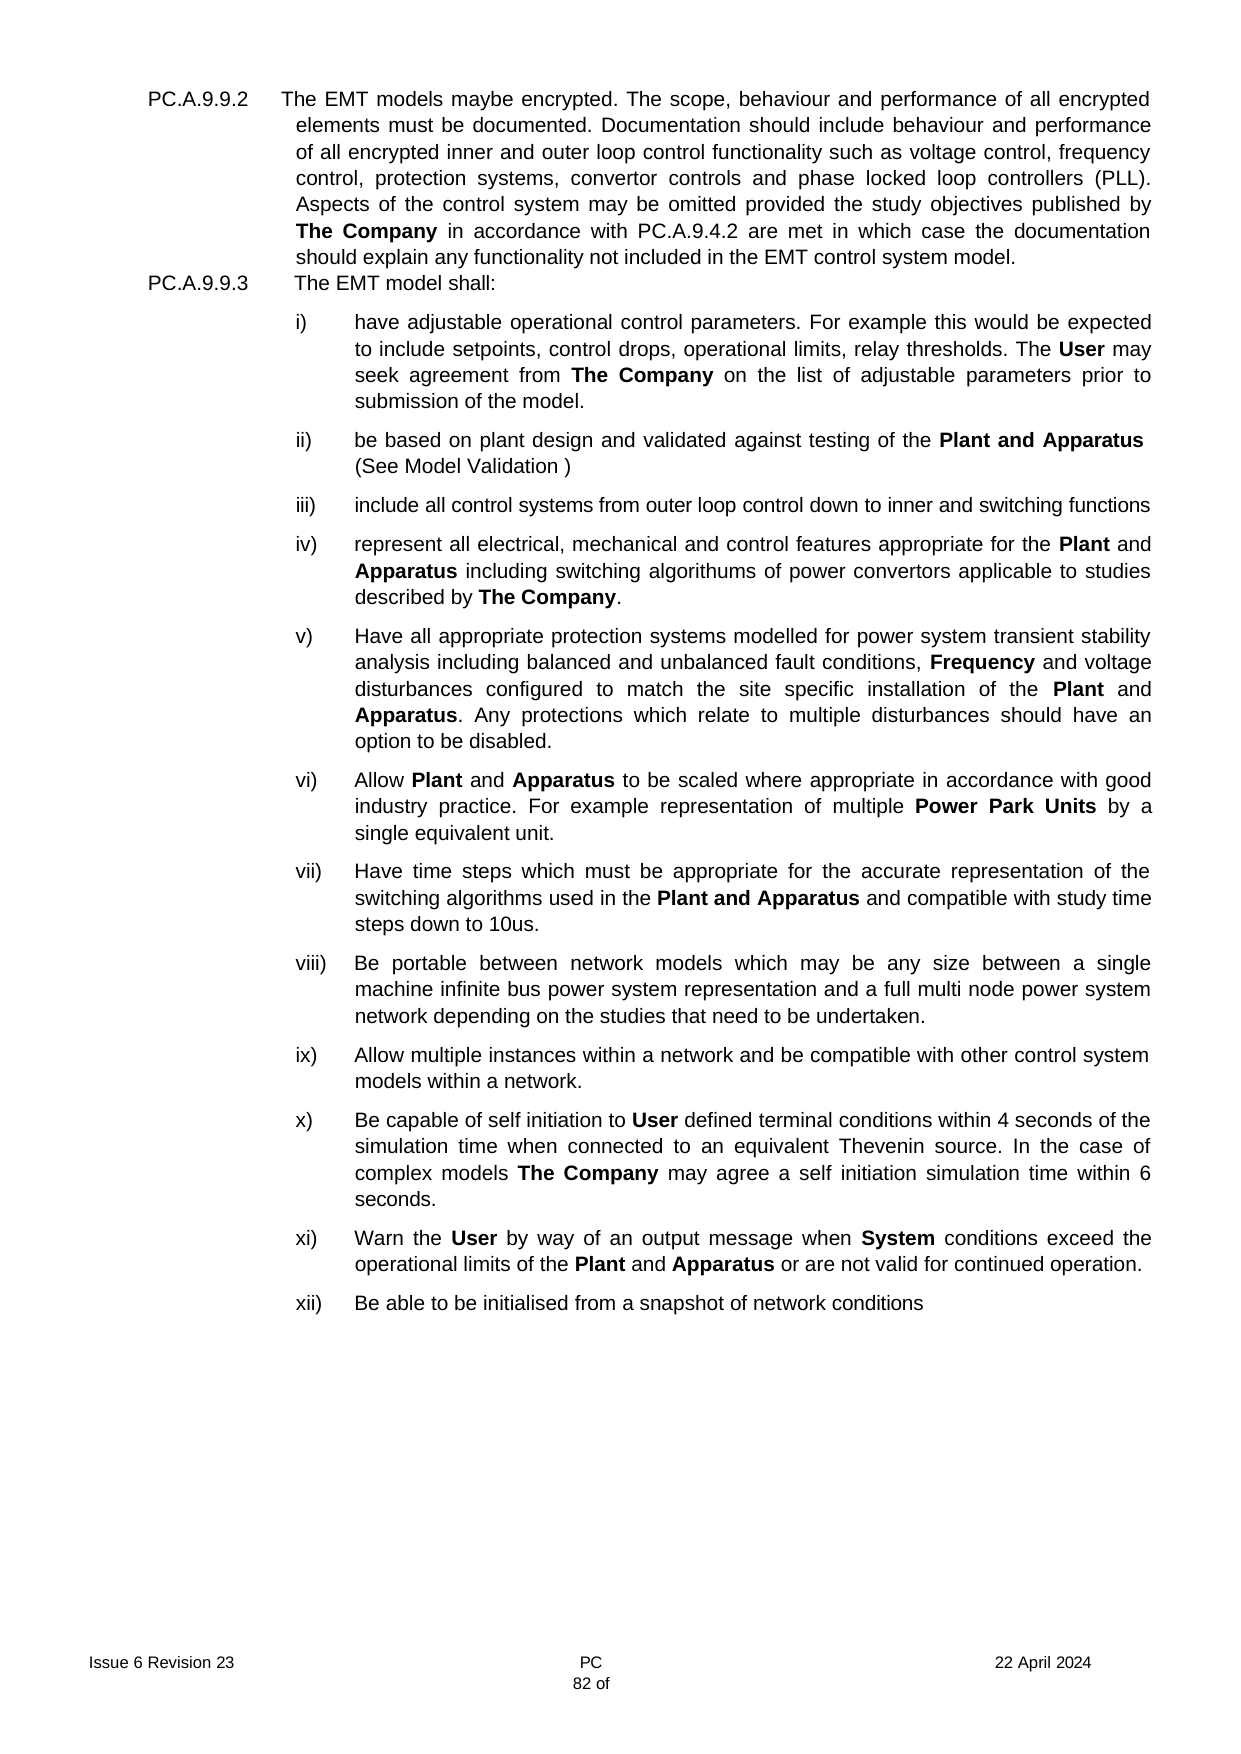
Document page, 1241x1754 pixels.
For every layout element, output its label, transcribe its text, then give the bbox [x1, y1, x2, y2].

list Allow multiple instances within a network and be compatible with other control system models within a network. [295, 1043, 1151, 1093]
list Allow Plant and Apparatus to be scaled where appropriate in accordance with good industry practice. For example representation of multiple Power Park Units by a single equivalent unit. [295, 768, 1152, 844]
list Warn the User by way of an output message when System conditions exceed the operational limits of the Plant and Apparatus or are not valid for continued operation. [295, 1226, 1152, 1276]
list have adjustable operational control parameters. For example this would be expected to include setpoints, control drops, operational limits, relay thresholds. The User may seek agreement from The Company on the list of adjustable parameters prior to submission of the model. [295, 310, 1152, 413]
list represent all electrical, mechanical and control features appropriate for the Plant and Apparatus including switching algorithums of power convertors applicable to studies described by The Company. [295, 532, 1152, 609]
text PC.A.9.9.3 The EMT model shall: [148, 271, 1188, 295]
list Be able to be initialised from a snapshot of network conditions [296, 1291, 1188, 1315]
text (See Model Validation ) [354, 454, 1188, 478]
list Be capable of self initiation to User defined terminal conditions within 4 seconds of the simulation time when connected to an equivalent Thevenin source. In the case of complex models The Company may agree a self initiation simulation time within 6 seconds. [295, 1108, 1152, 1211]
list Have time steps which must be appropriate for the accurate representation of the switching algorithms used in the Plant and Apparatus and compatible with study time steps down to 10us. [295, 859, 1152, 936]
text PC.A.9.9.2 The EMT models maybe encrypted. The scope, behaviour and performance of all encrypted elements must be documented. Documentation should include behaviour and performance of all encrypted inner and outer loop control functionality such as voltage control, frequency control, protection systems, convertor controls and phase locked loop controllers (PLL). Aspects of the control system may be omitted provided the study objectives published by The Company in accordance with PC.A.9.4.2 are met in which case the documentation should explain any functionality not included in the EMT control system model. [148, 87, 1152, 269]
list Have all appropriate protection systems modelled for power system transient stability analysis including balanced and unbalanced fault conditions, Frequency and voltage disturbances configured to match the site specific installation of the Plant and Apparatus. Any protections which relate to multiple disturbances should have an option to be disabled. [295, 624, 1152, 753]
list Be portable between network models which may be any size between a single machine infinite bus power system representation and a full multi node power system network depending on the studies that need to be undertaken. [295, 951, 1152, 1028]
list include all control systems from outer loop control down to inner and switching functions [296, 493, 1188, 517]
list be based on plant design and validated against testing of the Plant and Apparatus [296, 428, 1188, 452]
